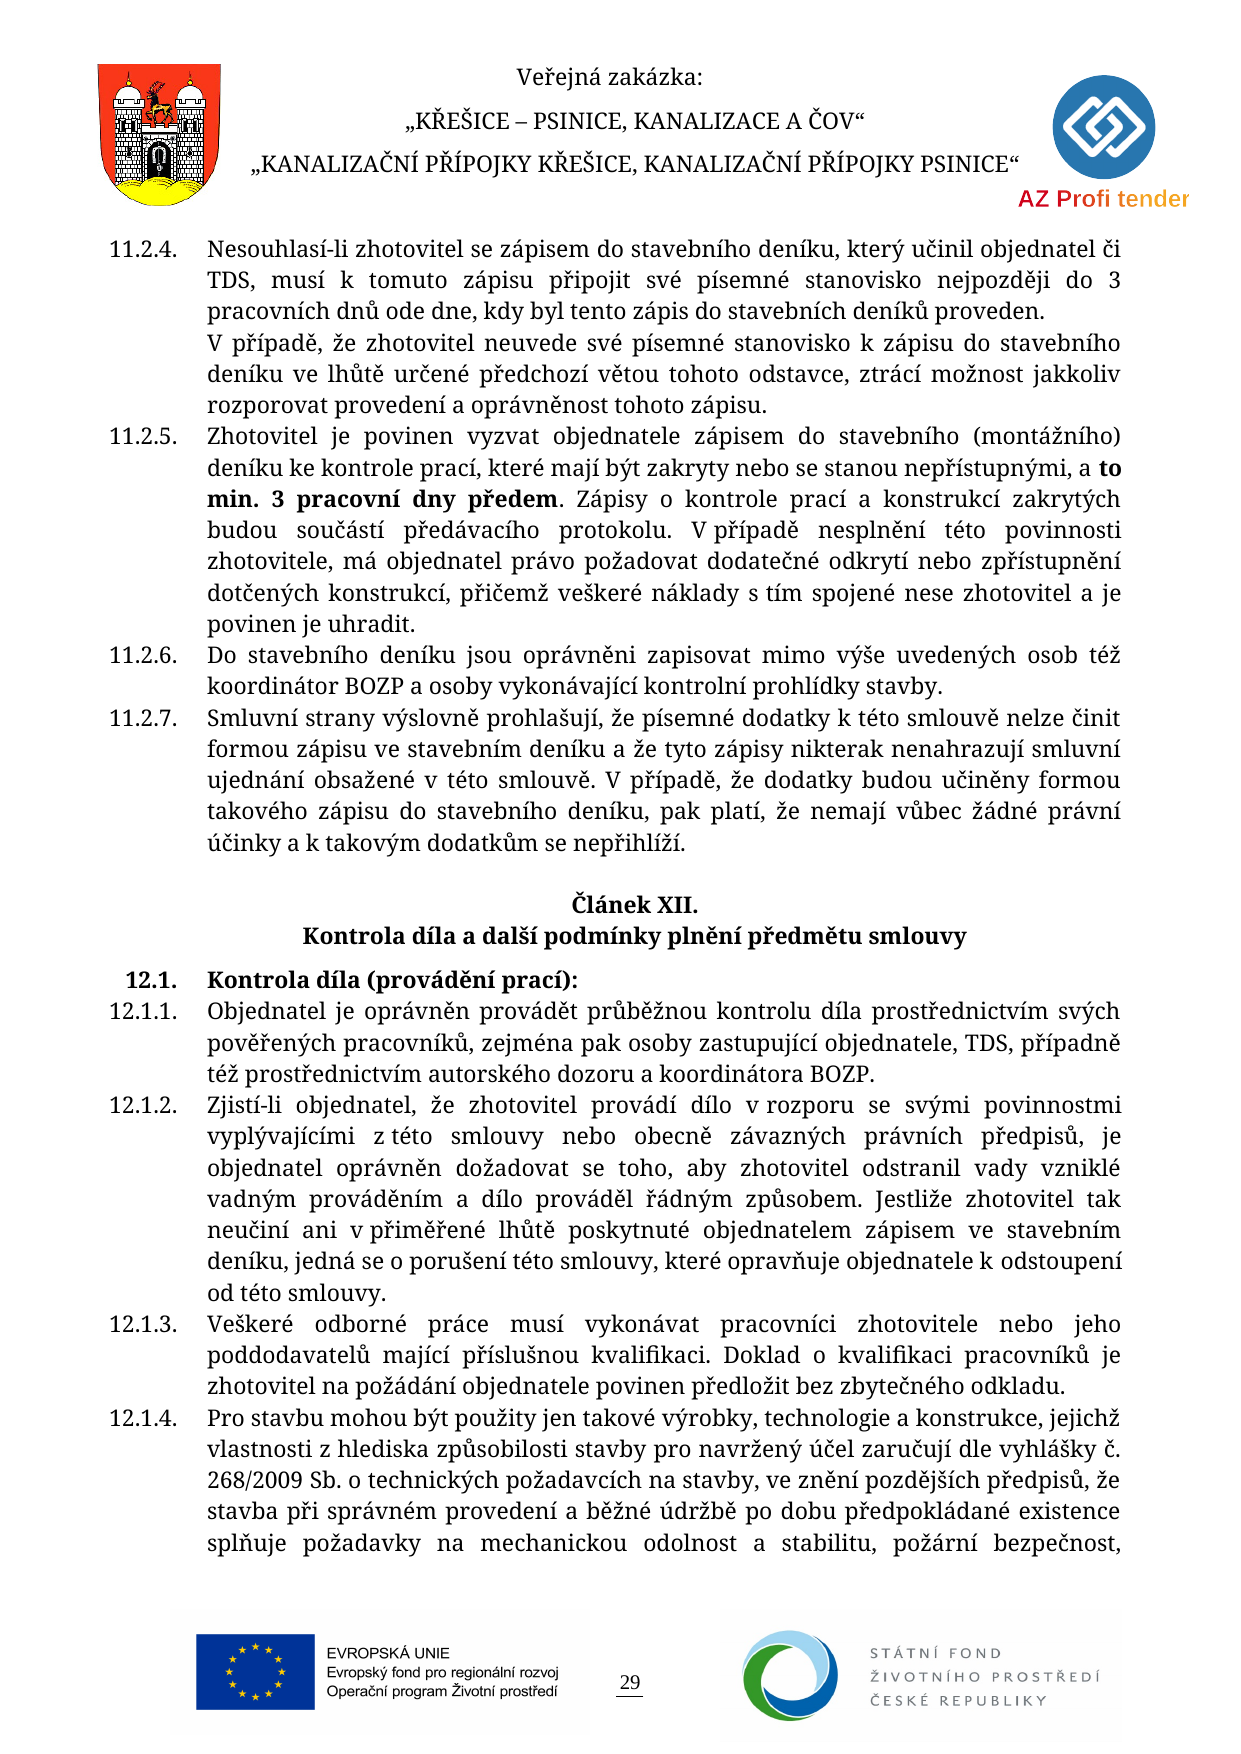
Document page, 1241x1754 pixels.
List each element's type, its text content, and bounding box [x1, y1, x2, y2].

picture [1018, 75, 1189, 207]
picture [170, 1609, 591, 1735]
list Nesouhlasí-li zhotovitel se zápisem do stavebního deníku, který učinil objednatel či TDS, musí k tomuto zápisu připojit své písemné stanovisko nejpozději do 3 pracovních dnů ode dne, kdy byl tento zápis do stavebních deníků proveden. [177, 233, 1122, 326]
picture [719, 1609, 1122, 1742]
list Zjistí-li objednatel, že zhotovitel provádí dílo v rozporu se svými povinnostmi vyplývajícími z této smlouvy nebo obecně závazných právních předpisů, je objednatel oprávněn dožadovat se toho, aby zhotovitel odstranil vady vzniklé vadným prováděním a dílo prováděl řádným způsobem. Jestliže zhotovitel tak neučiní ani v přiměřené lhůtě poskytnuté objednatelem zápisem ve stavebním deníku, jedná se o porušení této smlouvy, které opravňuje objednatele k odstoupení od této smlouvy. [177, 1089, 1122, 1308]
text Článek XII. [148, 889, 1122, 920]
list Objednatel je oprávněn provádět průběžnou kontrolu díla prostřednictvím svých pověřených pracovníků, zejména pak osoby zastupující objednatele, TDS, případně též prostřednictvím autorského dozoru a koordinátora BOZP. [177, 995, 1122, 1089]
list Do stavebního deníku jsou oprávněni zapisovat mimo výše uvedených osob též koordinátor BOZP a osoby vykonávající kontrolní prohlídky stavby. [177, 639, 1122, 701]
text Kontrola díla a další podmínky plnění předmětu smlouvy [148, 920, 1122, 951]
list Smluvní strany výslovně prohlašují, že písemné dodatky k této smlouvě nelze činit formou zápisu ve stavebním deníku a že tyto zápisy nikterak nenahrazují smluvní ujednání obsažené v této smlouvě. V případě, že dodatky budou učiněny formou takového zápisu do stavebního deníku, pak platí, že nemají vůbec žádné právní účinky a k takovým dodatkům se nepřihlíží. [177, 701, 1122, 858]
list Veškeré odborné práce musí vykonávat pracovníci zhotovitele nebo jeho poddodavatelů mající příslušnou kvalifikaci. Doklad o kvalifikaci pracovníků je zhotovitel na požádání objednatele povinen předložit bez zbytečného odkladu. [177, 1308, 1122, 1401]
picture [97, 64, 221, 206]
list Kontrola díla (provádění prací): [177, 964, 1122, 995]
list Zhotovitel je povinen vyzvat objednatele zápisem do stavebního (montážního) deníku ke kontrole prací, které mají být zakryty nebo se stanou nepřístupnými, a to min. 3 pracovní dny předem. Zápisy o kontrole prací a konstrukcí zakrytých budou součástí předávacího protokolu. V případě nesplnění této povinnosti zhotovitele, má objednatel právo požadovat dodatečné odkrytí nebo zpřístupnění dotčených konstrukcí, přičemž veškeré náklady s tím spojené nese zhotovitel a je povinen je uhradit. [177, 420, 1122, 639]
list V případě, že zhotovitel neuvede své písemné stanovisko k zápisu do stavebního deníku ve lhůtě určené předchozí větou tohoto odstavce, ztrácí možnost jakkoliv rozporovat provedení a oprávněnost tohoto zápisu. [207, 326, 1122, 420]
